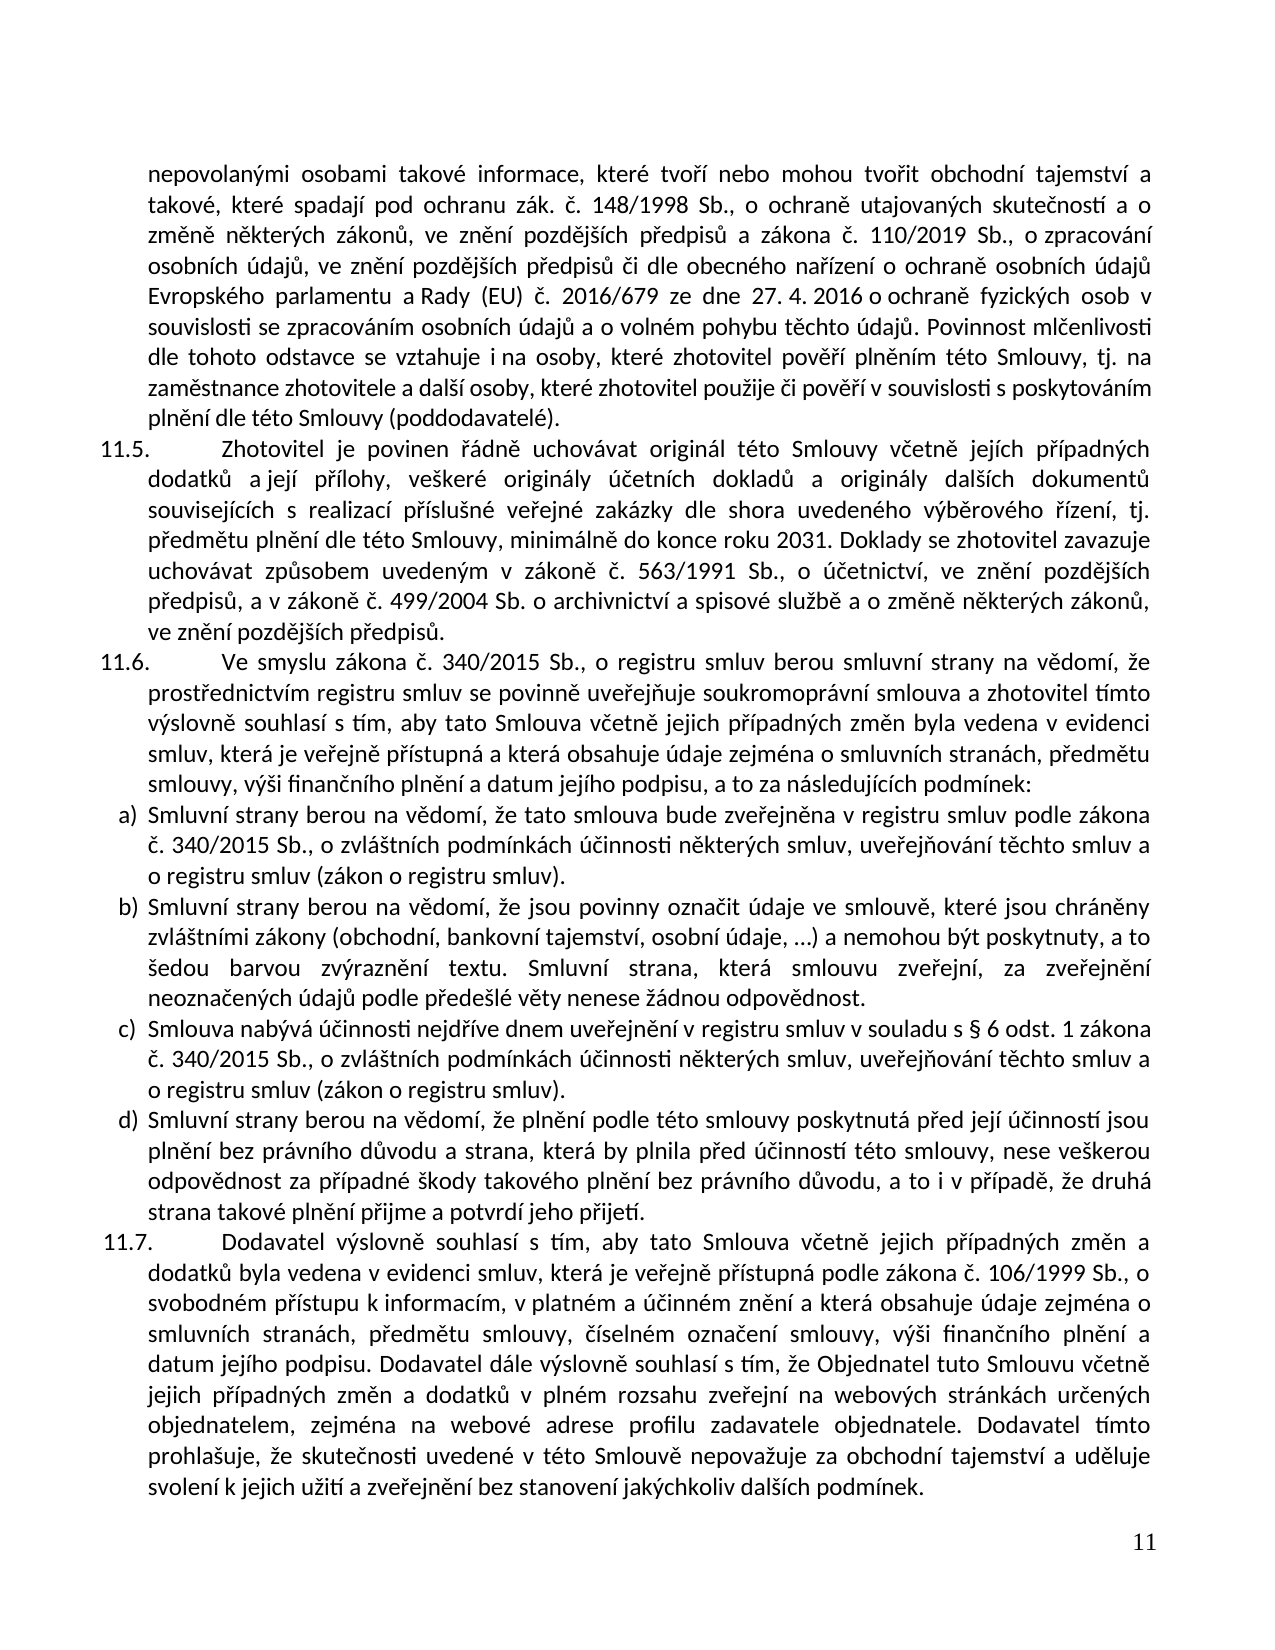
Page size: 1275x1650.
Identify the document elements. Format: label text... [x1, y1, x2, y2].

list Ve smyslu zákona č. 340/2015 Sb., o registru smluv berou smluvní strany na vědomí, že prostřednictvím registru smluv se povinně uveřejňuje soukromoprávní smlouva a zhotovitel tímto výslovně souhlasí s tím, aby tato Smlouva včetně jejich případných změn byla vedena v evidenci smluv, která je veřejně přístupná a která obsahuje údaje zejména o smluvních stranách, předmětu smlouvy, výši finančního plnění a datum jejího podpisu, a to za následujících podmínek: [99, 647, 1152, 799]
list Smluvní strany berou na vědomí, že jsou povinny označit údaje ve smlouvě, které jsou chráněny zvláštními zákony (obchodní, bankovní tajemství, osobní údaje, …) a nemohou být poskytnuty, a to šedou barvou zvýraznění textu. Smluvní strana, která smlouvu zveřejní, za zveřejnění neoznačených údajů podle předešlé věty nenese žádnou odpovědnost. [118, 891, 1152, 1013]
list Zhotovitel je povinen řádně uchovávat originál této Smlouvy včetně jejích případných dodatků a její přílohy, veškeré originály účetních dokladů a originály dalších dokumentů souvisejících s realizací příslušné veřejné zakázky dle shora uvedeného výběrového řízení, tj. předmětu plnění dle této Smlouvy, minimálně do konce roku 2031. Doklady se zhotovitel zavazuje uchovávat způsobem uvedeným v zákoně č. 563/1991 Sb., o účetnictví, ve znění pozdějších předpisů, a v zákoně č. 499/2004 Sb. o archivnictví a spisové službě a o změně některých zákonů, ve znění pozdějších předpisů. [99, 433, 1152, 647]
list Smluvní strany berou na vědomí, že tato smlouva bude zveřejněna v registru smluv podle zákona č. 340/2015 Sb., o zvláštních podmínkách účinnosti některých smluv, uveřejňování těchto smluv a o registru smluv (zákon o registru smluv). [118, 799, 1152, 891]
list Dodavatel výslovně souhlasí s tím, aby tato Smlouva včetně jejich případných změn a dodatků byla vedena v evidenci smluv, která je veřejně přístupná podle zákona č. 106/1999 Sb., o svobodném přístupu k informacím, v platném a účinném znění a která obsahuje údaje zejména o smluvních stranách, předmětu smlouvy, číselném označení smlouvy, výši finančního plnění a datum jejího podpisu. Dodavatel dále výslovně souhlasí s tím, že Objednatel tuto Smlouvu včetně jejich případných změn a dodatků v plném rozsahu zveřejní na webových stránkách určených objednatelem, zejména na webové adrese profilu zadavatele objednatele. Dodavatel tímto prohlašuje, že skutečnosti uvedené v této Smlouvě nepovažuje za obchodní tajemství a uděluje svolení k jejich užití a zveřejnění bez stanovení jakýchkoliv dalších podmínek. [103, 1226, 1152, 1501]
list Smluvní strany berou na vědomí, že plnění podle této smlouvy poskytnutá před její účinností jsou plnění bez právního důvodu a strana, která by plnila před účinností této smlouvy, nese veškerou odpovědnost za případné škody takového plnění bez právního důvodu, a to i v případě, že druhá strana takové plnění přijme a potvrdí jeho přijetí. [118, 1104, 1152, 1226]
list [99, 158, 1152, 433]
list Smlouva nabývá účinnosti nejdříve dnem uveřejnění v registru smluv v souladu s § 6 odst. 1 zákona č. 340/2015 Sb., o zvláštních podmínkách účinnosti některých smluv, uveřejňování těchto smluv a o registru smluv (zákon o registru smluv). [118, 1013, 1152, 1104]
